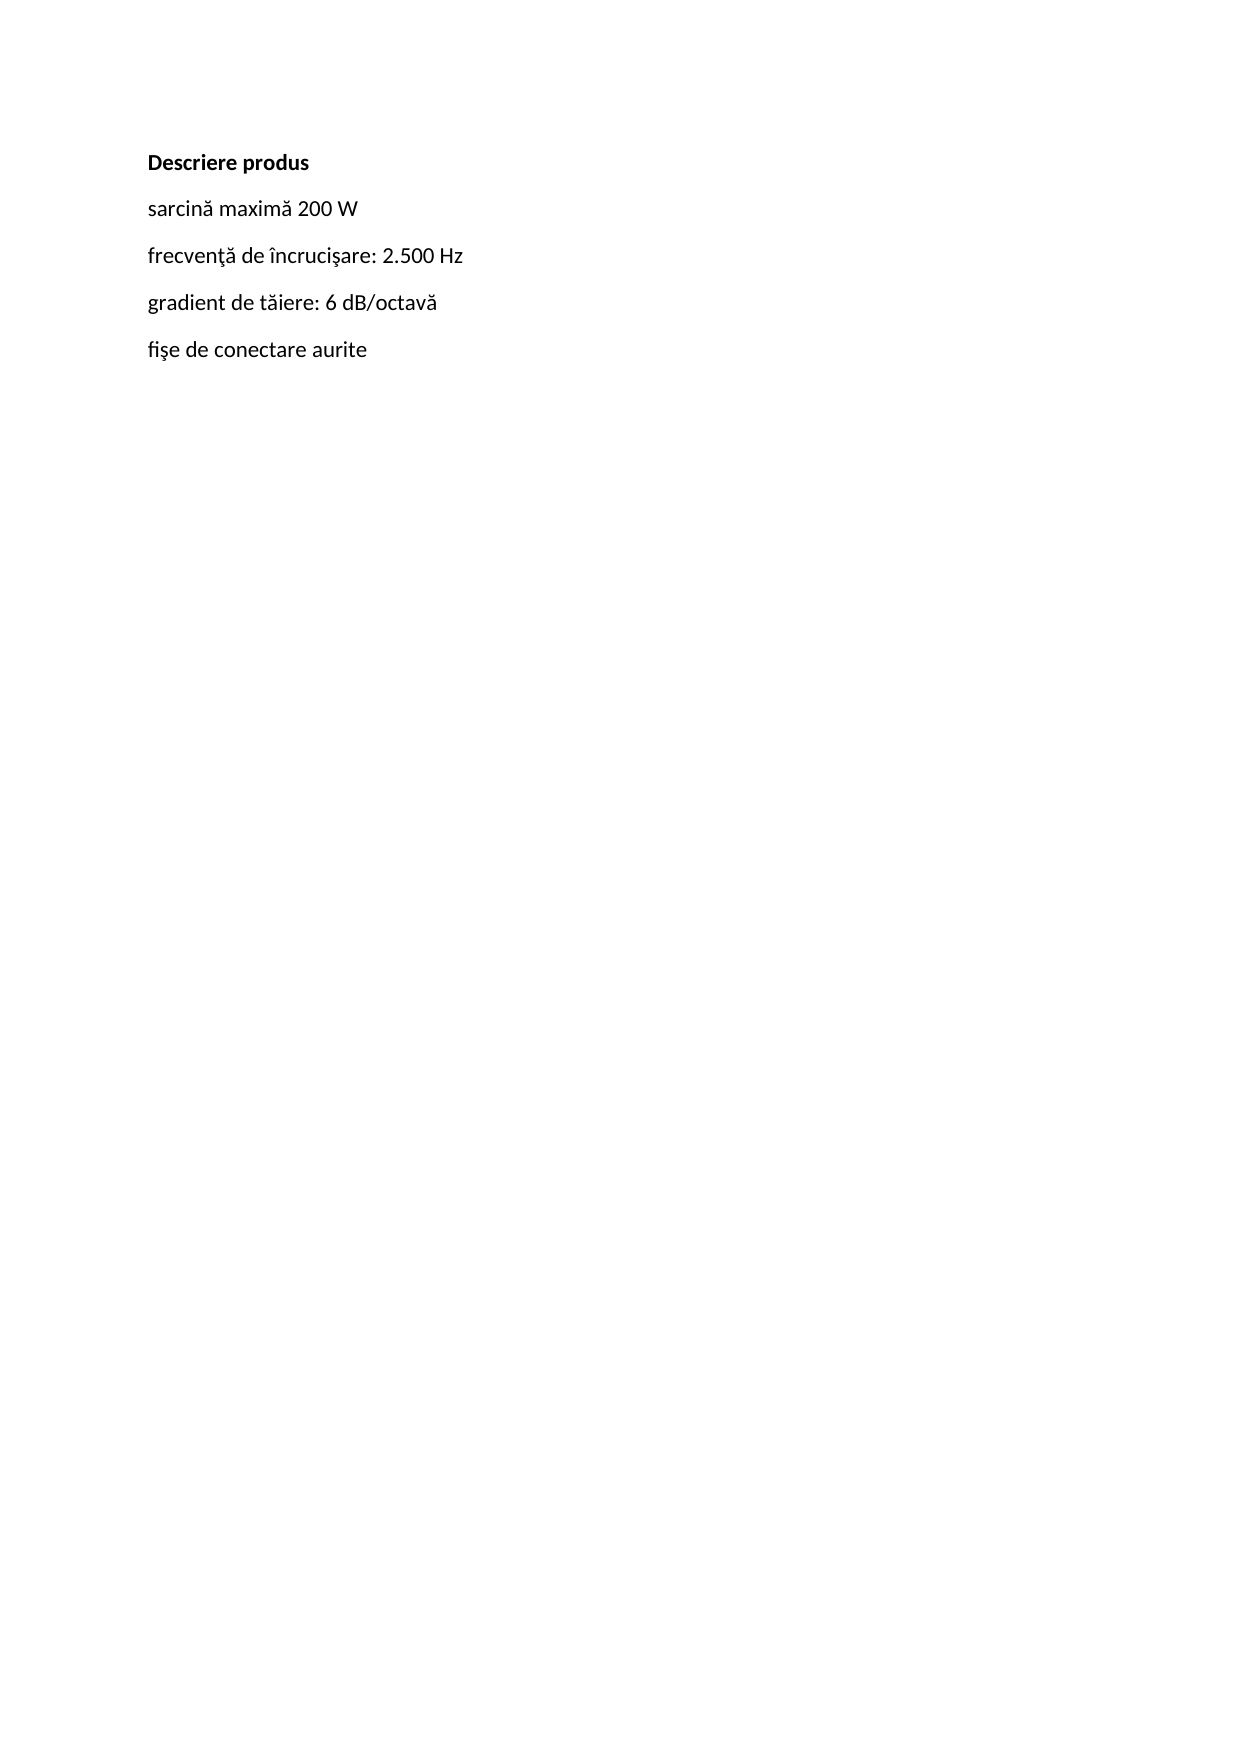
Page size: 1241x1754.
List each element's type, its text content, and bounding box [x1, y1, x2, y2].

text frecvenţă de încrucişare: 2.500 Hz [148, 241, 1093, 269]
text fişe de conectare aurite [148, 335, 1093, 363]
text gradient de tăiere: 6 dB/octavă [148, 288, 1093, 316]
text Descriere produs [148, 148, 1093, 176]
text sarcină maximă 200 W [148, 194, 1093, 222]
